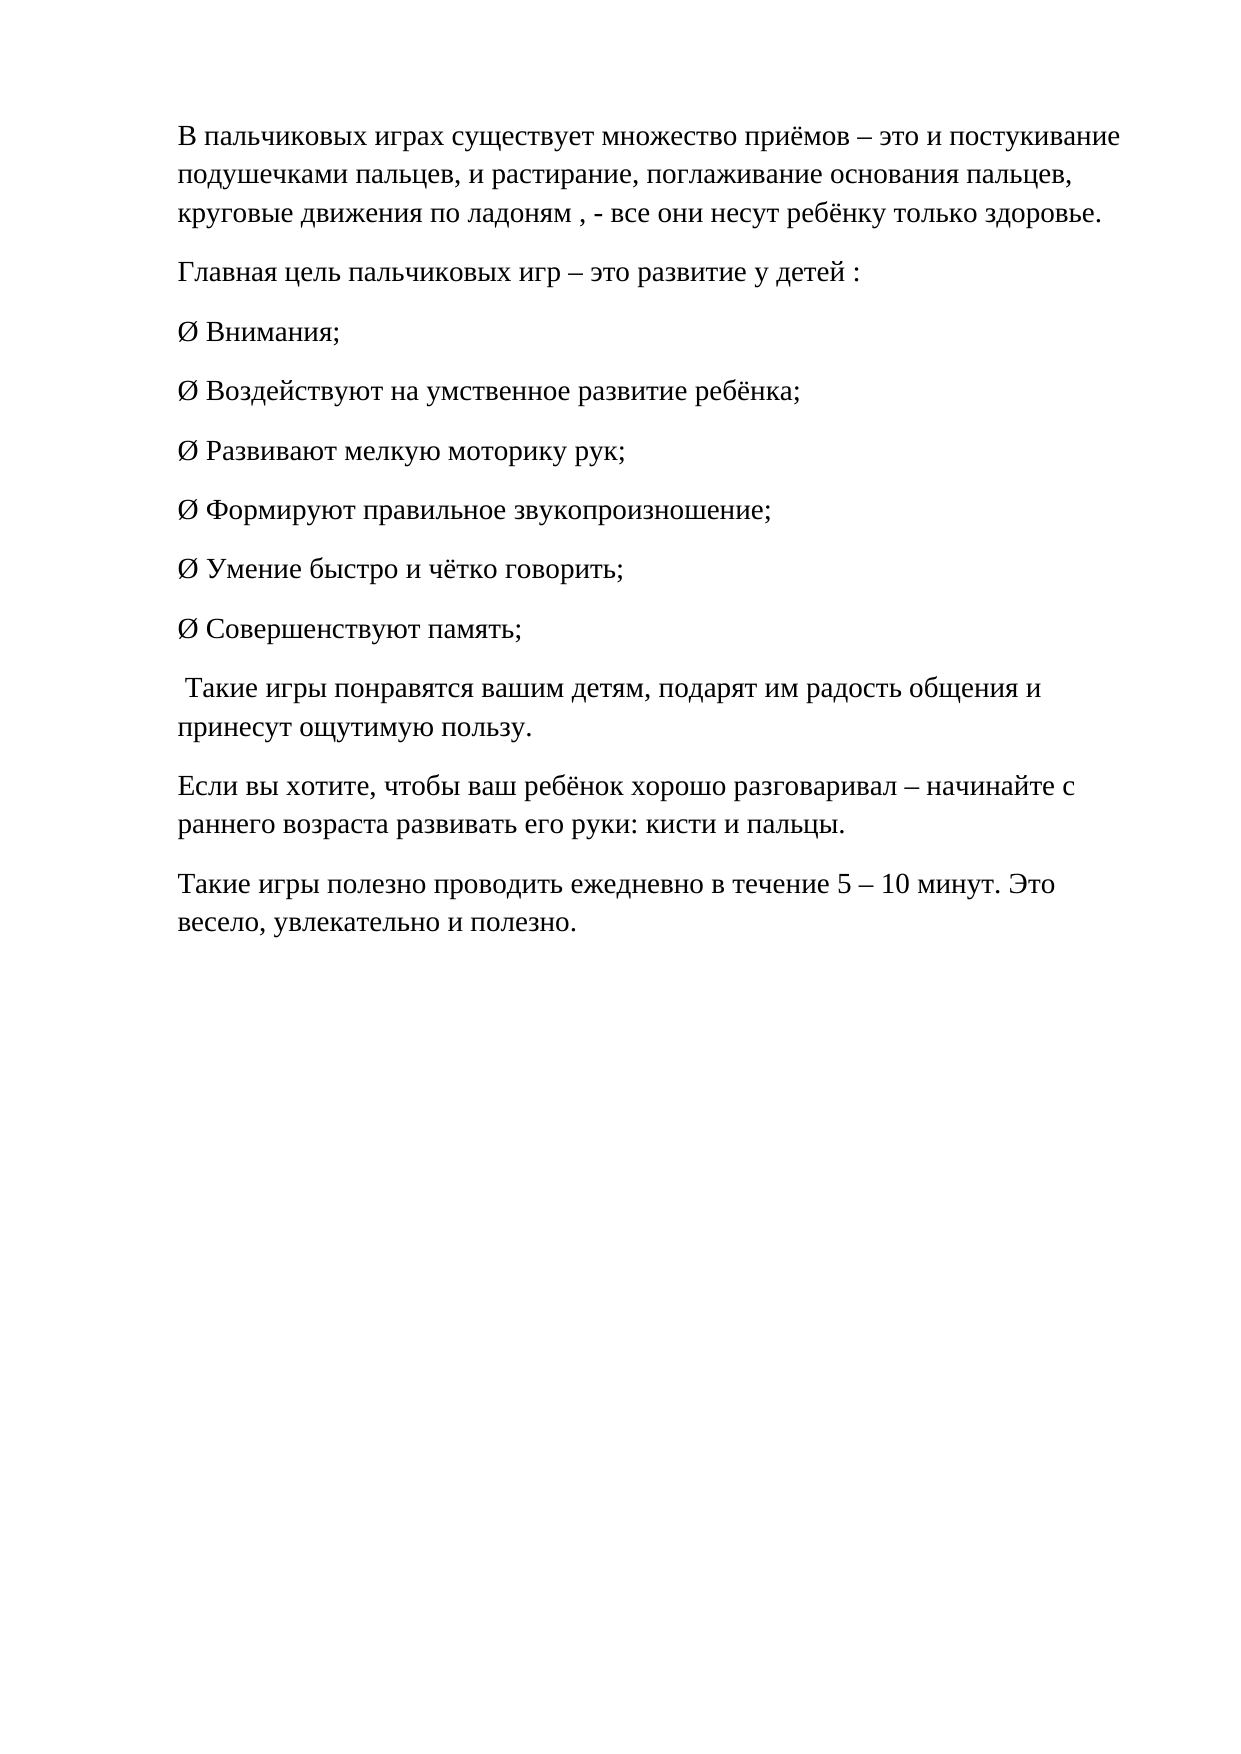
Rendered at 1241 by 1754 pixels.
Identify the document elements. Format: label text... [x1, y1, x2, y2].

text Ø Формируют правильное звукопроизношение; [177, 492, 1152, 526]
text Ø Развивают мелкую моторику рук; [177, 433, 1152, 466]
text В пальчиковых играх существует множество приёмов – это и постукивание подушечками пальцев, и растирание, поглаживание основания пальцев, круговые движения по ладоням , - все они несут ребёнку только здоровье. [177, 118, 1152, 229]
text Такие игры понравятся вашим детям, подарят им радость общения и принесут ощутимую пользу. [177, 670, 1152, 742]
text Ø Внимания; [177, 314, 1152, 347]
text Ø Совершенствуют память; [177, 611, 1152, 644]
text Такие игры полезно проводить ежедневно в течение 5 – 10 минут. Это весело, увлекательно и полезно. [177, 866, 1152, 938]
text Главная цель пальчиковых игр – это развитие у детей : [177, 254, 1152, 288]
text Ø Умение быстро и чётко говорить; [177, 551, 1152, 585]
text Ø Воздействуют на умственное развитие ребёнка; [177, 373, 1152, 407]
text Если вы хотите, чтобы ваш ребёнок хорошо разговаривал – начинайте с раннего возраста развивать его руки: кисти и пальцы. [177, 768, 1152, 840]
